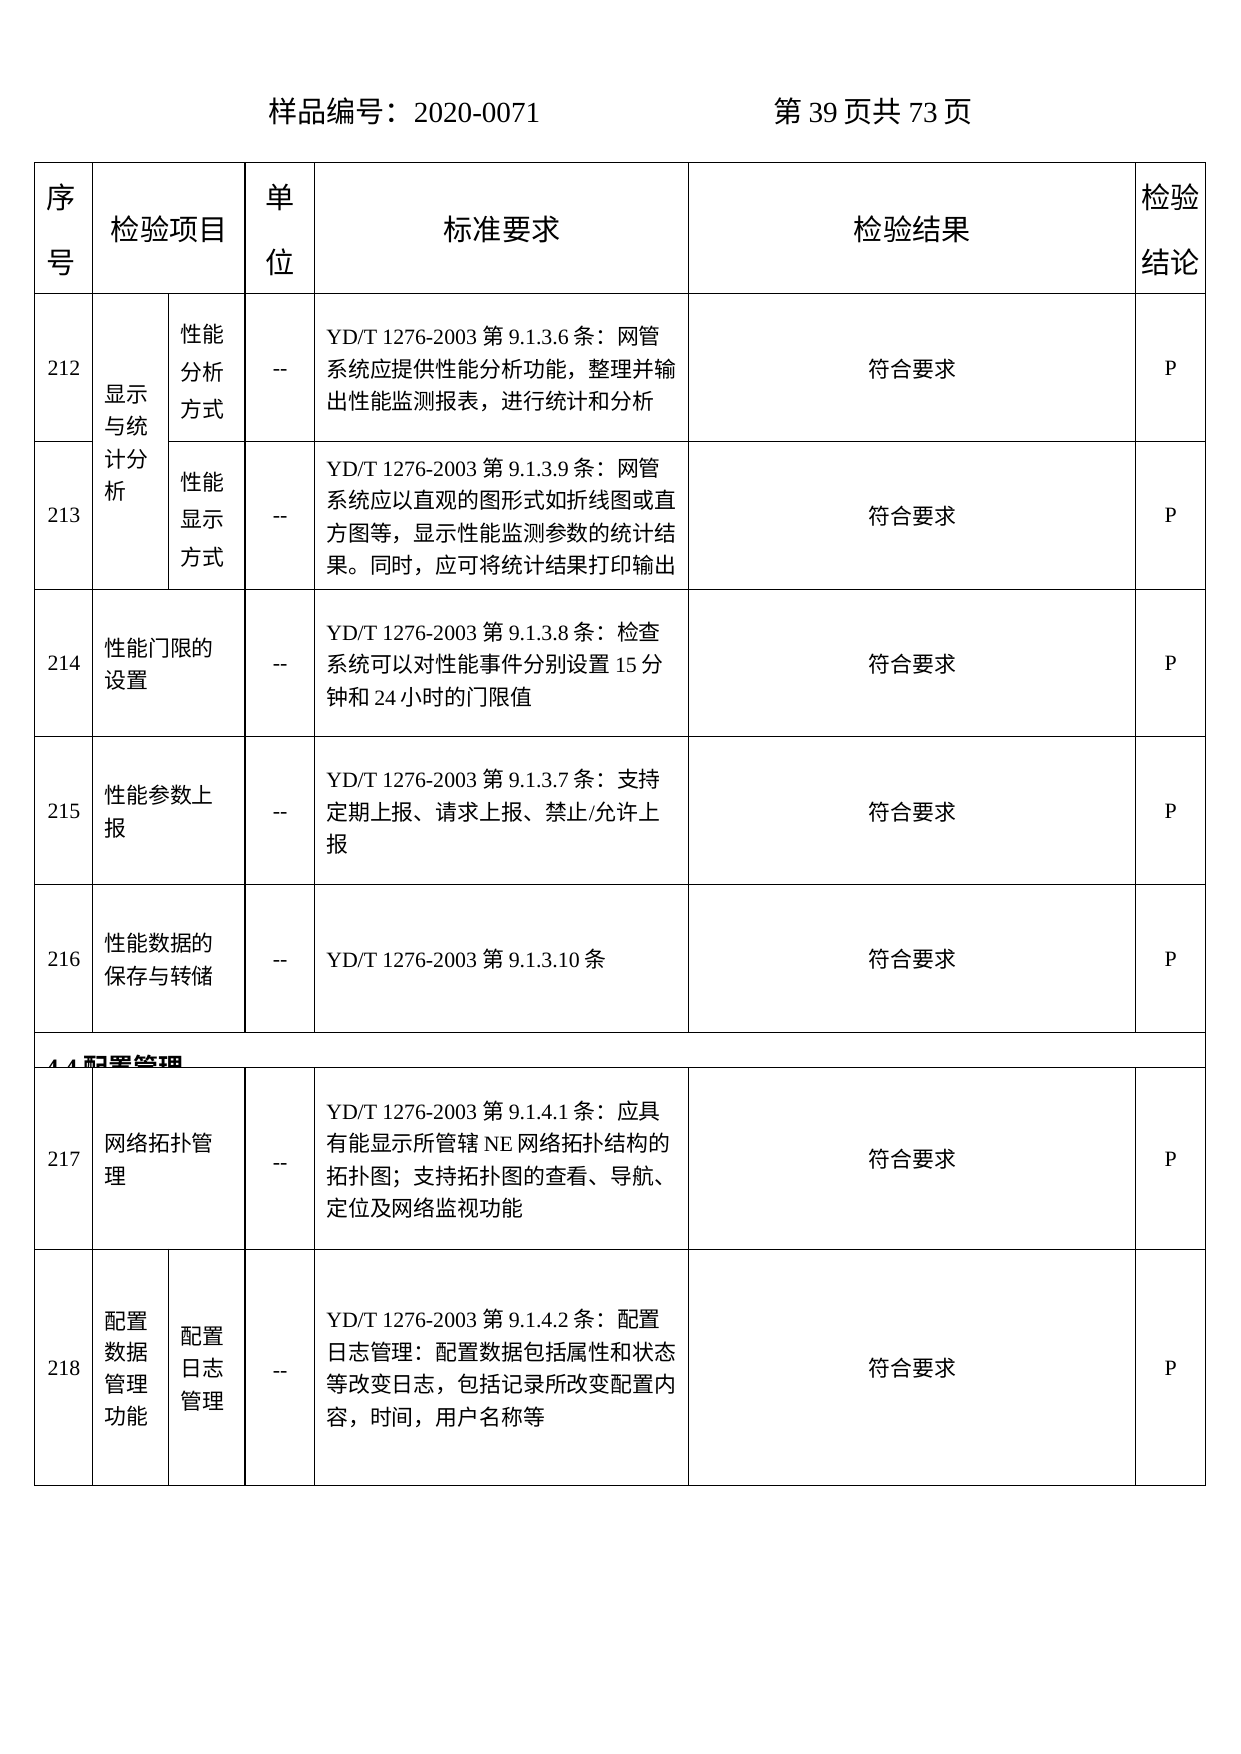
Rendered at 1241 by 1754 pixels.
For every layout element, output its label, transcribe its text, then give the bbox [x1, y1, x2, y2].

table_cell YD/T 1276-2003 第9.1.3.10条 [315, 885, 688, 1032]
table_cell -- [246, 885, 314, 1032]
table_cell 符合要求 [689, 590, 1135, 736]
table_cell 符合要求 [689, 1068, 1135, 1248]
table_header 检验结果 [689, 163, 1135, 293]
table_cell YD/T 1276-2003 第9.1.4.1条：应具有能显示所管辖NE网络拓扑结构的拓扑图；支持拓扑图的查看、导航、定位及网络监视功能 [315, 1068, 688, 1248]
table_cell 性能参数上报 [93, 737, 244, 884]
table_cell YD/T 1276-2003 第9.1.4.2条：配置日志管理：配置数据包括属性和状态等改变日志，包括记录所改变配置内容，时间，用户名称等 [315, 1250, 688, 1485]
table_cell YD/T 1276-2003 第9.1.3.8条：检查系统可以对性能事件分别设置15分钟和24小时的门限值 [315, 590, 688, 736]
table_cell P [1136, 1068, 1205, 1248]
table_cell YD/T 1276-2003 第9.1.3.7条：支持定期上报、请求上报、禁止/允许上报 [315, 737, 688, 884]
table_cell 性能数据的保存与转储 [93, 885, 244, 1032]
table_cell [35, 442, 92, 588]
table_cell [35, 885, 92, 1032]
table_cell 性能显示方式 [169, 442, 244, 588]
table_cell -- [246, 442, 314, 588]
table_header 检验结论 [1136, 163, 1205, 293]
table_cell P [1136, 885, 1205, 1032]
table_cell 配置日志管理 [169, 1250, 244, 1485]
table_cell -- [246, 737, 314, 884]
table_cell 符合要求 [689, 1250, 1135, 1485]
table_cell -- [246, 1068, 314, 1248]
table_cell [35, 1068, 92, 1248]
table_cell 符合要求 [689, 294, 1135, 441]
table_cell 4.4 配置管理 [35, 1033, 1205, 1067]
table_cell [35, 1250, 92, 1485]
table_header 单位 [246, 163, 314, 293]
table_cell [35, 590, 92, 736]
table_header 序 号 [35, 163, 92, 293]
table_header 标准要求 [315, 163, 688, 293]
table_cell 性能数据的查询、显示与统计分析 [93, 294, 168, 588]
table_cell 性能分析方式 [169, 294, 244, 441]
table_cell -- [246, 590, 314, 736]
table_cell 符合要求 [689, 442, 1135, 588]
table_cell YD/T 1276-2003 第9.1.3.6条：网管系统应提供性能分析功能，整理并输出性能监测报表，进行统计和分析 [315, 294, 688, 441]
table_cell -- [246, 1250, 314, 1485]
table_cell P [1136, 590, 1205, 736]
table_header 检验项目 [93, 163, 244, 293]
table_cell -- [246, 294, 314, 441]
table_cell YD/T 1276-2003 第9.1.3.9条：网管系统应以直观的图形式如折线图或直方图等，显示性能监测参数的统计结果。同时，应可将统计结果打印输出 [315, 442, 688, 588]
table_cell 配置数据管理功能 [93, 1250, 168, 1485]
table_cell 符合要求 [689, 885, 1135, 1032]
table_cell P [1136, 737, 1205, 884]
table_cell P [1136, 294, 1205, 441]
table_cell P [1136, 1250, 1205, 1485]
table_cell [35, 737, 92, 884]
table_cell 性能门限的设置 [93, 590, 244, 736]
table_cell P [1136, 442, 1205, 588]
table_cell 符合要求 [689, 737, 1135, 884]
table_cell [35, 294, 92, 441]
table_cell 网络拓扑管理 [93, 1068, 244, 1248]
